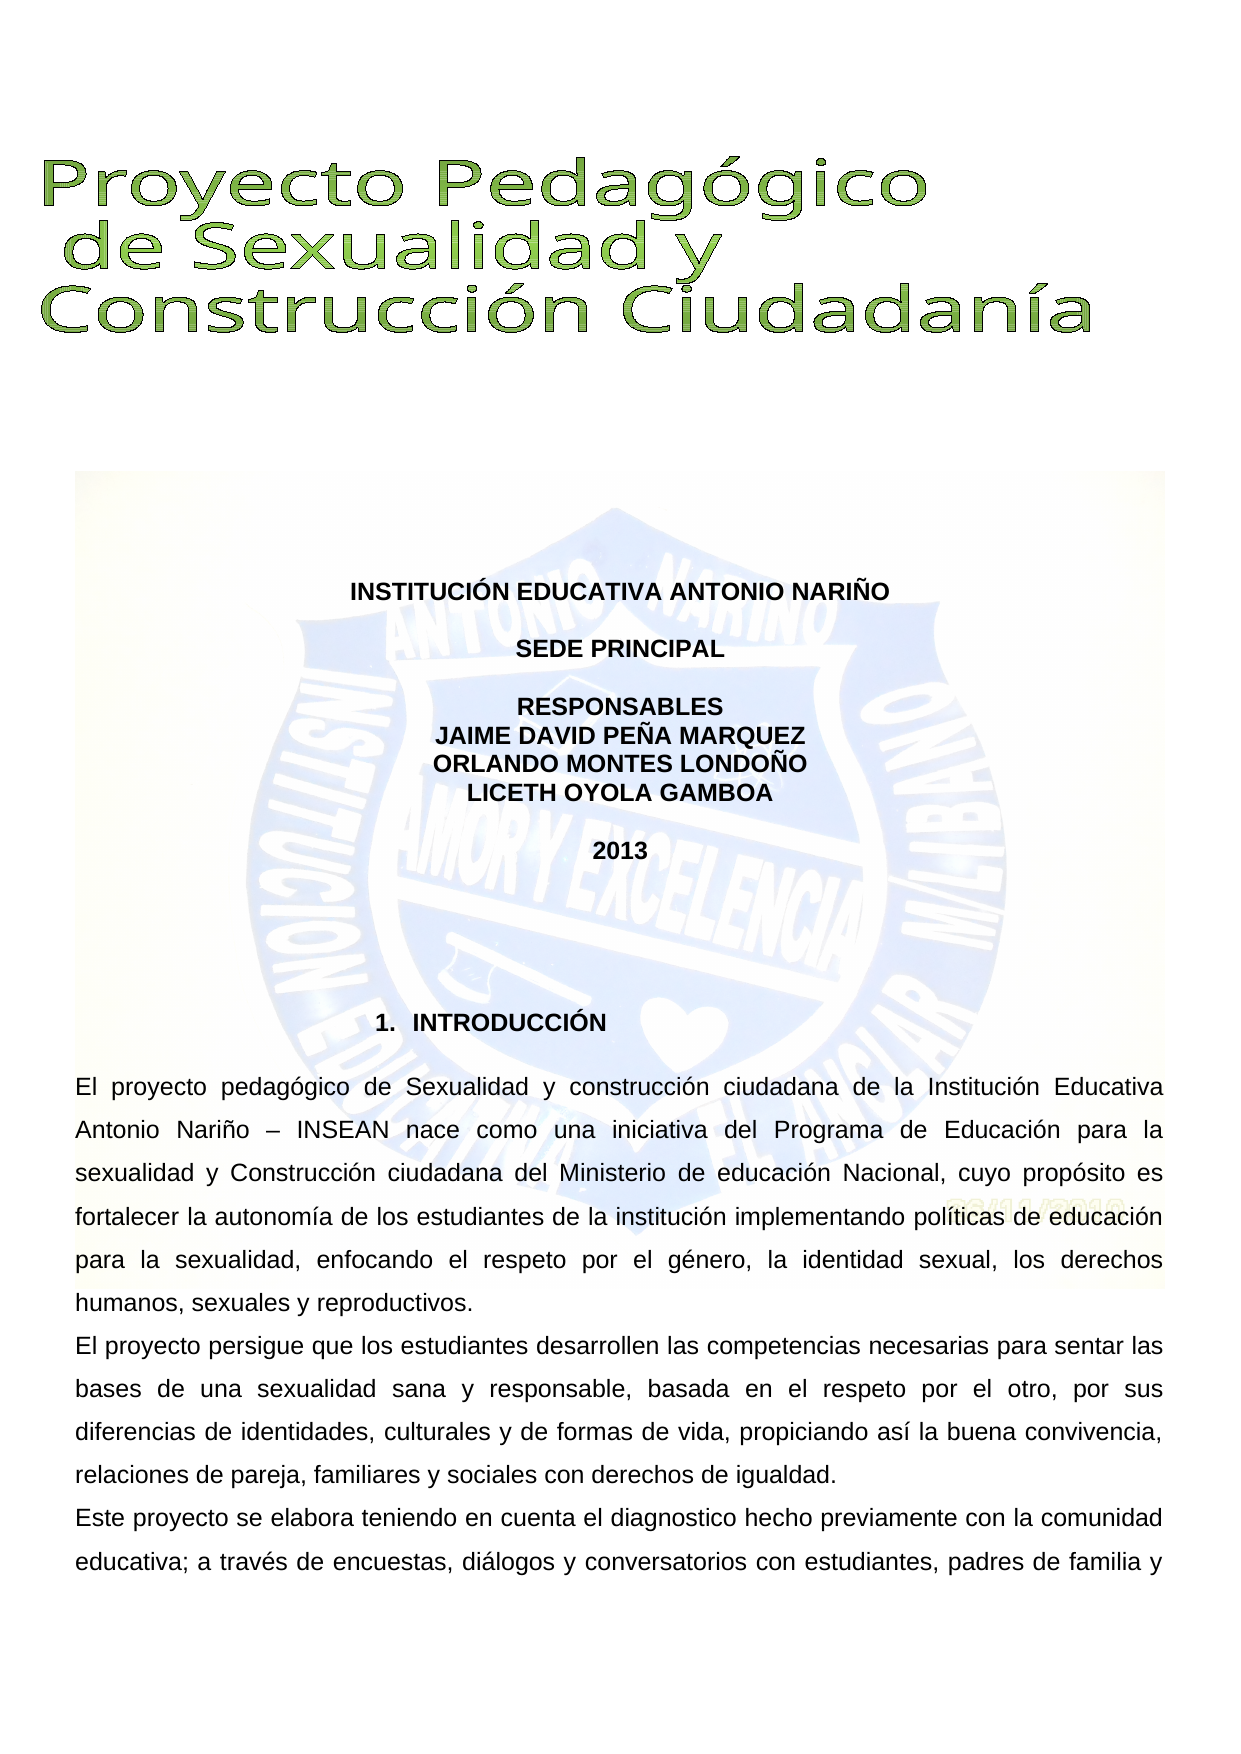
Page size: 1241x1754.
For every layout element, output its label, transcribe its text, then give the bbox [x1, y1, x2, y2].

text El proyecto pedagógico de Sexualidad y construcción ciudadana de la Institución Educativa Antonio Nariño – INSEAN nace como una iniciativa del Programa de Educación para la sexualidad y Construcción ciudadana del Ministerio de educación Nacional, cuyo propósito es fortalecer la autonomía de los estudiantes de la institución implementando políticas de educación para la sexualidad, enfocando el respeto por el género, la identidad sexual, los derechos humanos, sexuales y reproductivos. [75, 1072, 1165, 1317]
text ORLANDO MONTES LONDOÑO [75, 749, 1165, 778]
text JAIME DAVID PEÑA MARQUEZ [75, 721, 1165, 749]
text 2013 [75, 836, 1165, 864]
text RESPONSABLES [75, 692, 1165, 721]
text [75, 1503, 1165, 1575]
text LICETH OYOLA GAMBOA [75, 778, 1165, 807]
text El proyecto persigue que los estudiantes desarrollen las competencias necesarias para sentar las bases de una sexualidad sana y responsable, basada en el respeto por el otro, por sus diferencias de identidades, culturales y de formas de vida, propiciando así la buena convivencia, relaciones de pareja, familiares y sociales con derechos de igualdad. [75, 1331, 1165, 1489]
list INTRODUCCIÓN [375, 1008, 1165, 1037]
text INSTITUCIÓN EDUCATIVA ANTONIO NARIÑO [75, 577, 1165, 606]
text SEDE PRINCIPAL [75, 634, 1165, 663]
